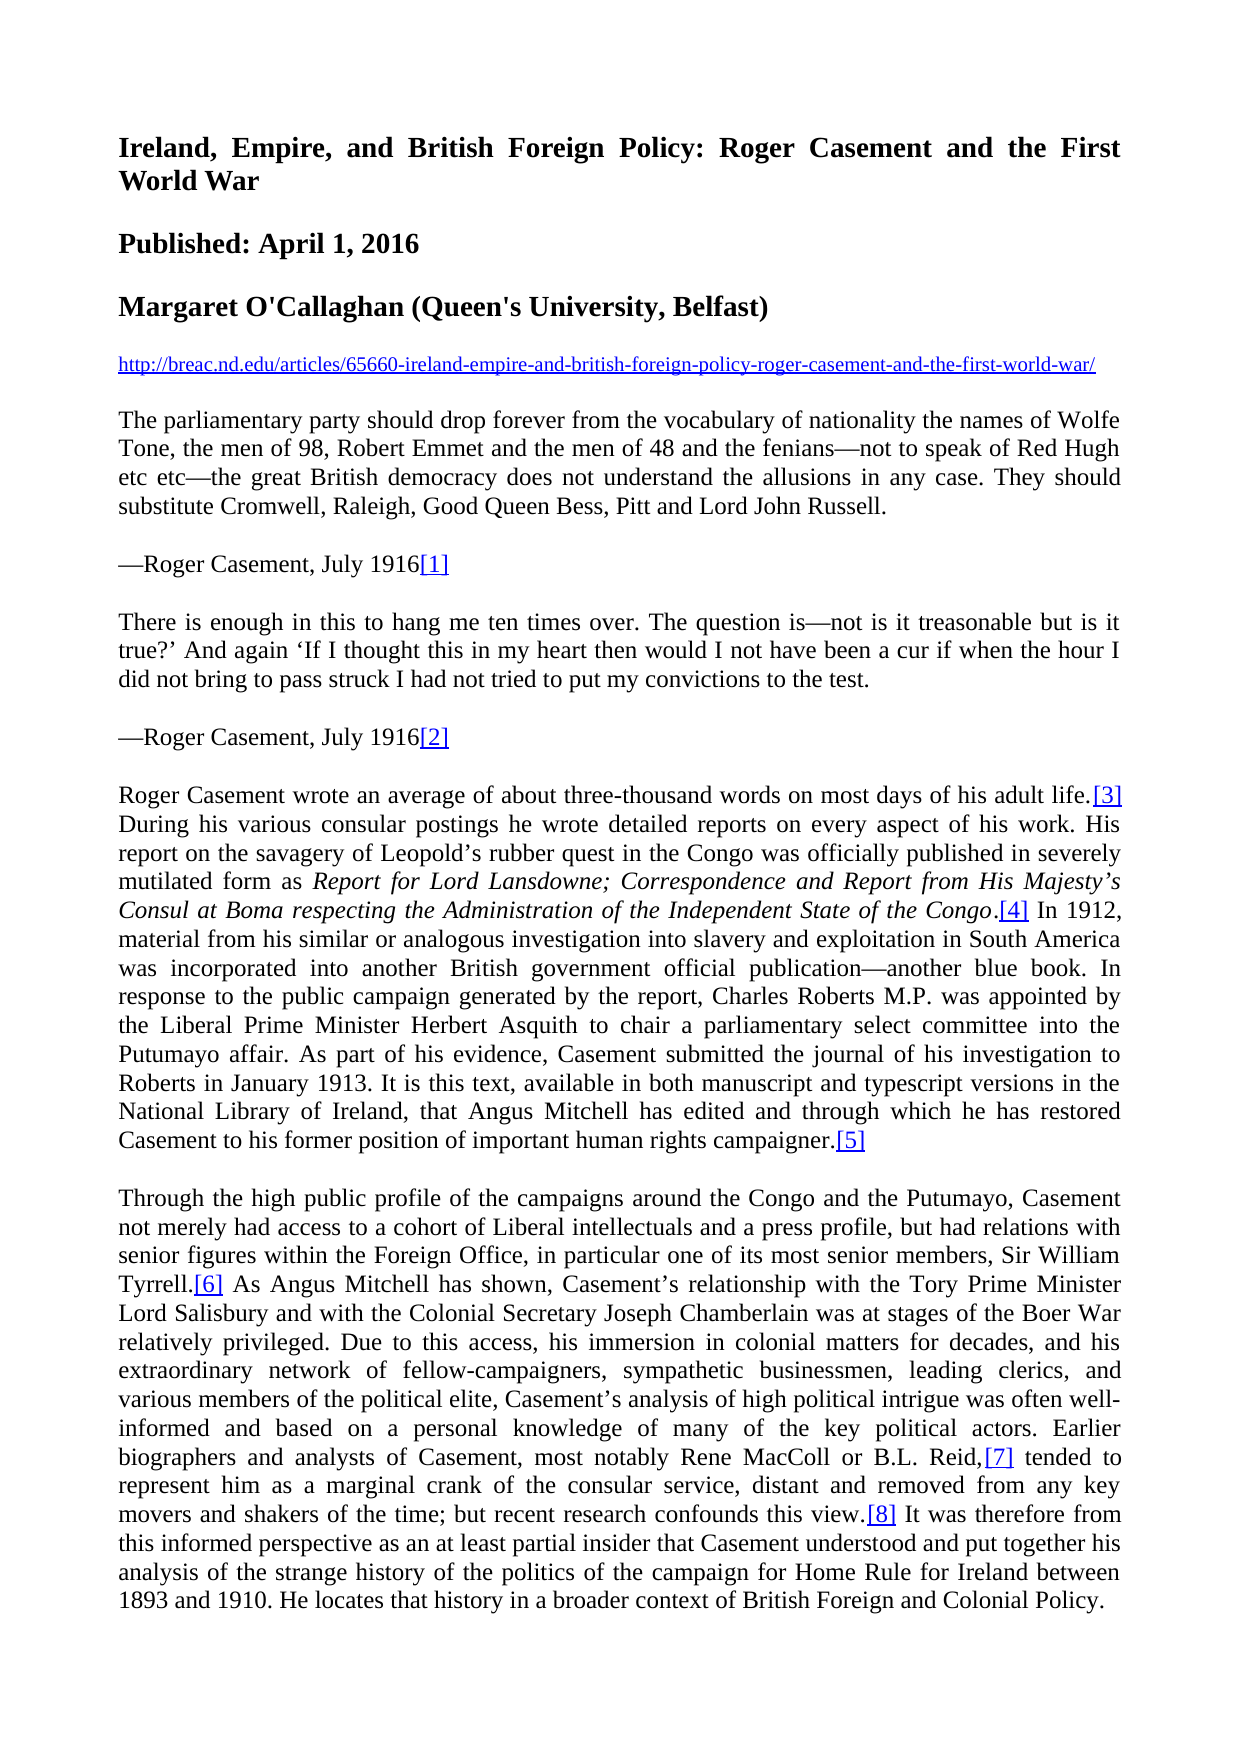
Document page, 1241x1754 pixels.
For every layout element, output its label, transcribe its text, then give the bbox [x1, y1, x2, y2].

text http://breac.nd.edu/articles/65660-ireland-empire-and-british-foreign-policy-roger-casement-and-the-first-world-war/ [118, 352, 1122, 376]
text Through the high public profile of the campaigns around the Congo and the Putumayo, Casement not merely had access to a cohort of Liberal intellectuals and a press profile, but had relations with senior figures within the Foreign Office, in particular one of its most senior members, Sir William Tyrrell.[6] As Angus Mitchell has shown, Casement’s relationship with the Tory Prime Minister Lord Salisbury and with the Colonial Secretary Joseph Chamberlain was at stages of the Boer War relatively privileged. Due to this access, his immersion in colonial matters for decades, and his extraordinary network of fellow-campaigners, sympathetic businessmen, leading clerics, and various members of the political elite, Casement’s analysis of high political intrigue was often well-informed and based on a personal knowledge of many of the key political actors. Earlier biographers and analysts of Casement, most notably Rene MacColl or B.L. Reid,[7] tended to represent him as a marginal crank of the consular service, distant and removed from any key movers and shakers of the time; but recent research confounds this view.[8] It was therefore from this informed perspective as an at least partial insider that Casement understood and put together his analysis of the strange history of the politics of the campaign for Home Rule for Ireland between 1893 and 1910. He locates that history in a broader context of British Foreign and Colonial Policy. [118, 1183, 1122, 1614]
text The parliamentary party should drop forever from the vocabulary of nationality the names of Wolfe Tone, the men of 98, Robert Emmet and the men of 48 and the fenians—not to speak of Red Hugh etc etc—the great British democracy does not understand the allusions in any case. They should substitute Cromwell, Raleigh, Good Queen Bess, Pitt and Lord John Russell. [118, 405, 1122, 520]
text Roger Casement wrote an average of about three-thousand words on most days of his adult life.[3] During his various consular postings he wrote detailed reports on every aspect of his work. His report on the savagery of Leopold’s rubber quest in the Congo was officially published in severely mutilated form as Report for Lord Lansdowne; Correspondence and Report from His Majesty’s Consul at Boma respecting the Administration of the Independent State of the Congo.[4] In 1912, material from his similar or analogous investigation into slavery and exploitation in South America was incorporated into another British government official publication—another blue book. In response to the public campaign generated by the report, Charles Roberts M.P. was appointed by the Liberal Prime Minister Herbert Asquith to chair a parliamentary select committee into the Putumayo affair. As part of his evidence, Casement submitted the journal of his investigation to Roberts in January 1913. It is this text, available in both manuscript and typescript versions in the National Library of Ireland, that Angus Mitchell has edited and through which he has restored Casement to his former position of important human rights campaigner.[5] [118, 780, 1122, 1154]
text Ireland, Empire, and British Foreign Policy: Roger Casement and the First World War [118, 130, 1122, 197]
text There is enough in this to hang me ten times over. The question is—not is it treasonable but is it true?’ And again ‘If I thought this in my heart then would I not have been a cur if when the hour I did not bring to pass struck I had not tried to put my convictions to the test. [118, 607, 1122, 693]
text Published: April 1, 2016 [118, 226, 1122, 260]
text Margaret O'Callaghan (Queen's University, Belfast) [118, 289, 1122, 322]
text —Roger Casement, July 1916[1] [118, 549, 1122, 578]
text —Roger Casement, July 1916[2] [118, 722, 1122, 751]
